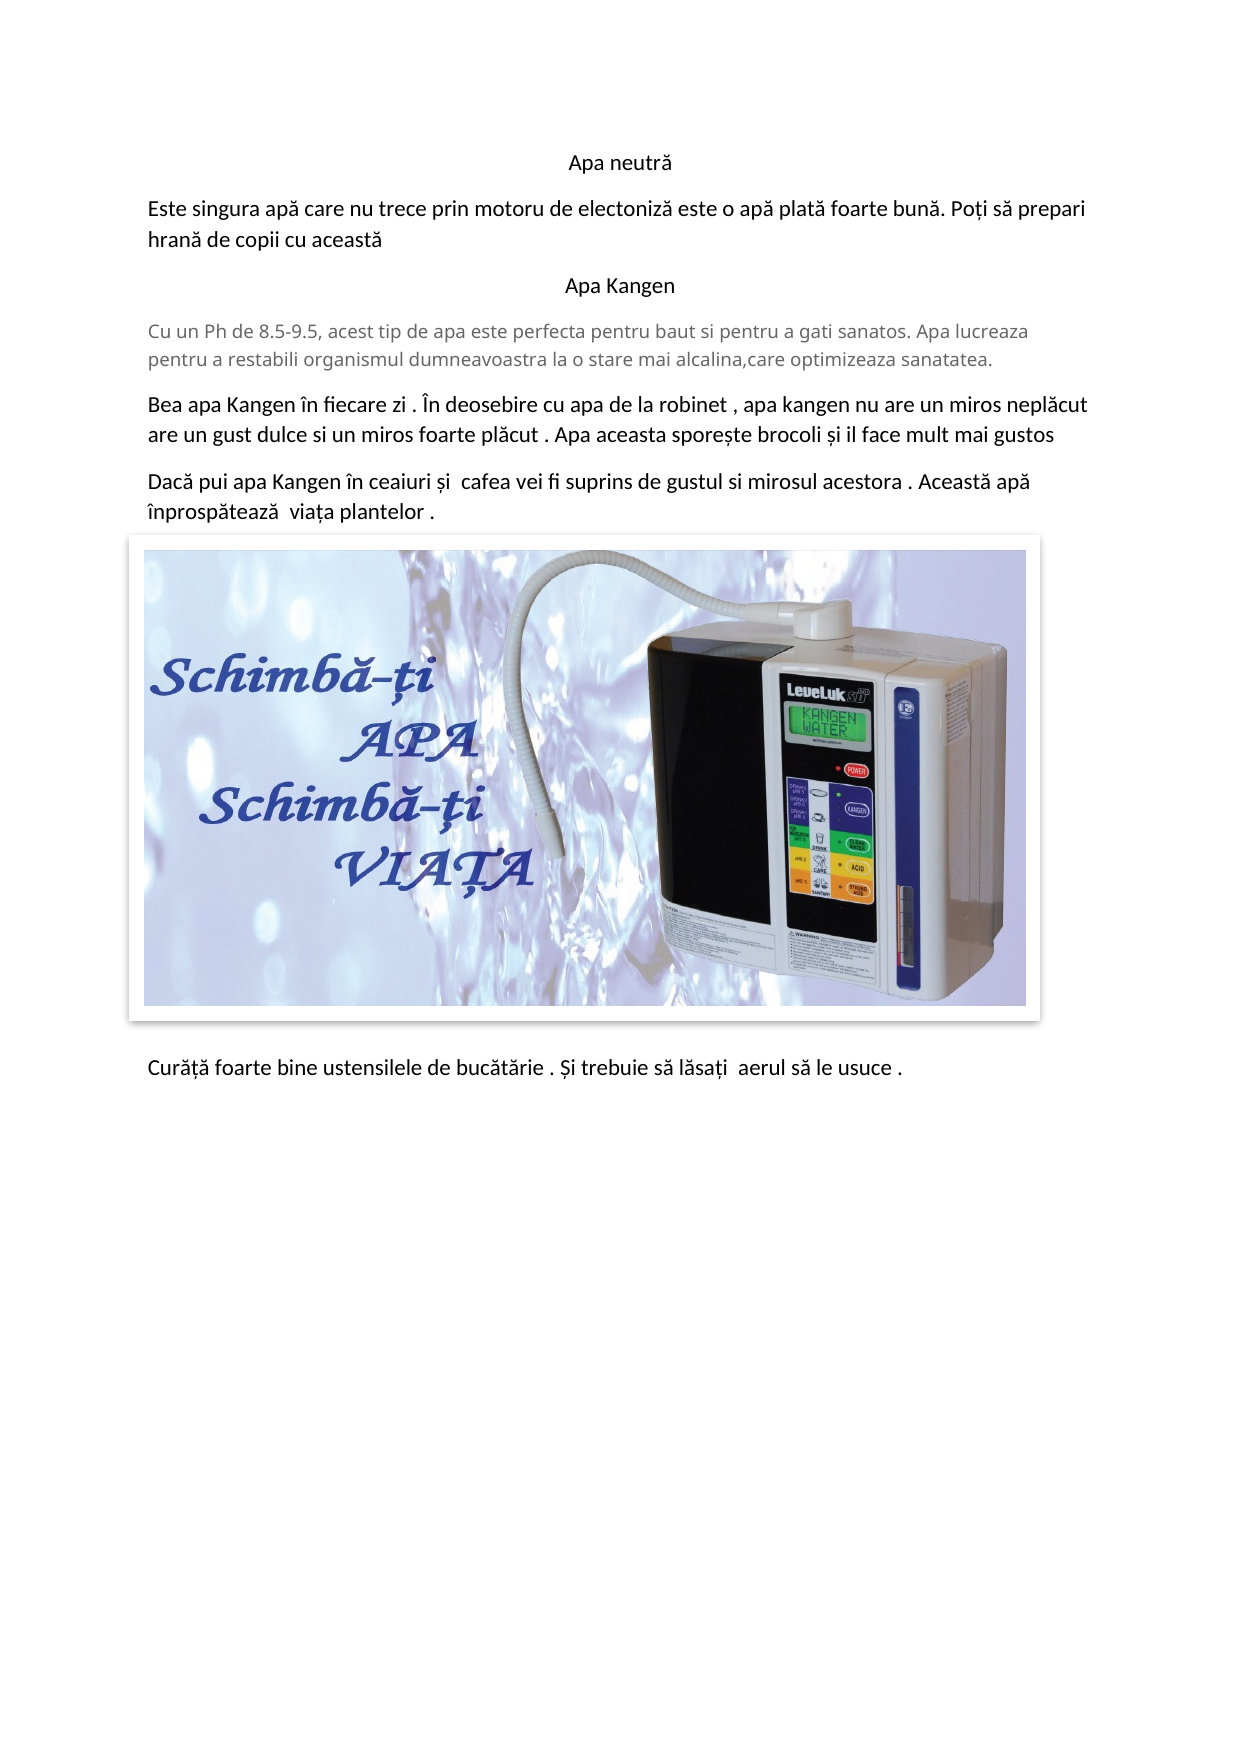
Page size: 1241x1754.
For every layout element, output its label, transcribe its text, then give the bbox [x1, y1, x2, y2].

text Este singura apă care nu trece prin motoru de electoniză este o apă plată foarte bună. Poți să prepari hrană de copii cu această [148, 194, 1093, 253]
text Apa Kangen [148, 272, 1093, 299]
picture [144, 550, 1026, 1006]
text Dacă pui apa Kangen în ceaiuri și cafea vei fi suprins de gustul si mirosul acestora . Această apă înprospătează viața plantelor . [148, 467, 1093, 525]
text Cu un Ph de 8.5-9.5, acest tip de apa este perfecta pentru baut si pentru a gati sanatos. Apa lucreaza pentru a restabili organismul dumneavoastra la o stare mai alcalina,care optimizeaza sanatatea. [148, 318, 1093, 371]
text Apa neutră [148, 148, 1093, 176]
text Bea apa Kangen în fiecare zi . În deosebire cu apa de la robinet , apa kangen nu are un miros neplăcut are un gust dulce si un miros foarte plăcut . Apa aceasta sporește brocoli și il face mult mai gustos [148, 390, 1093, 448]
